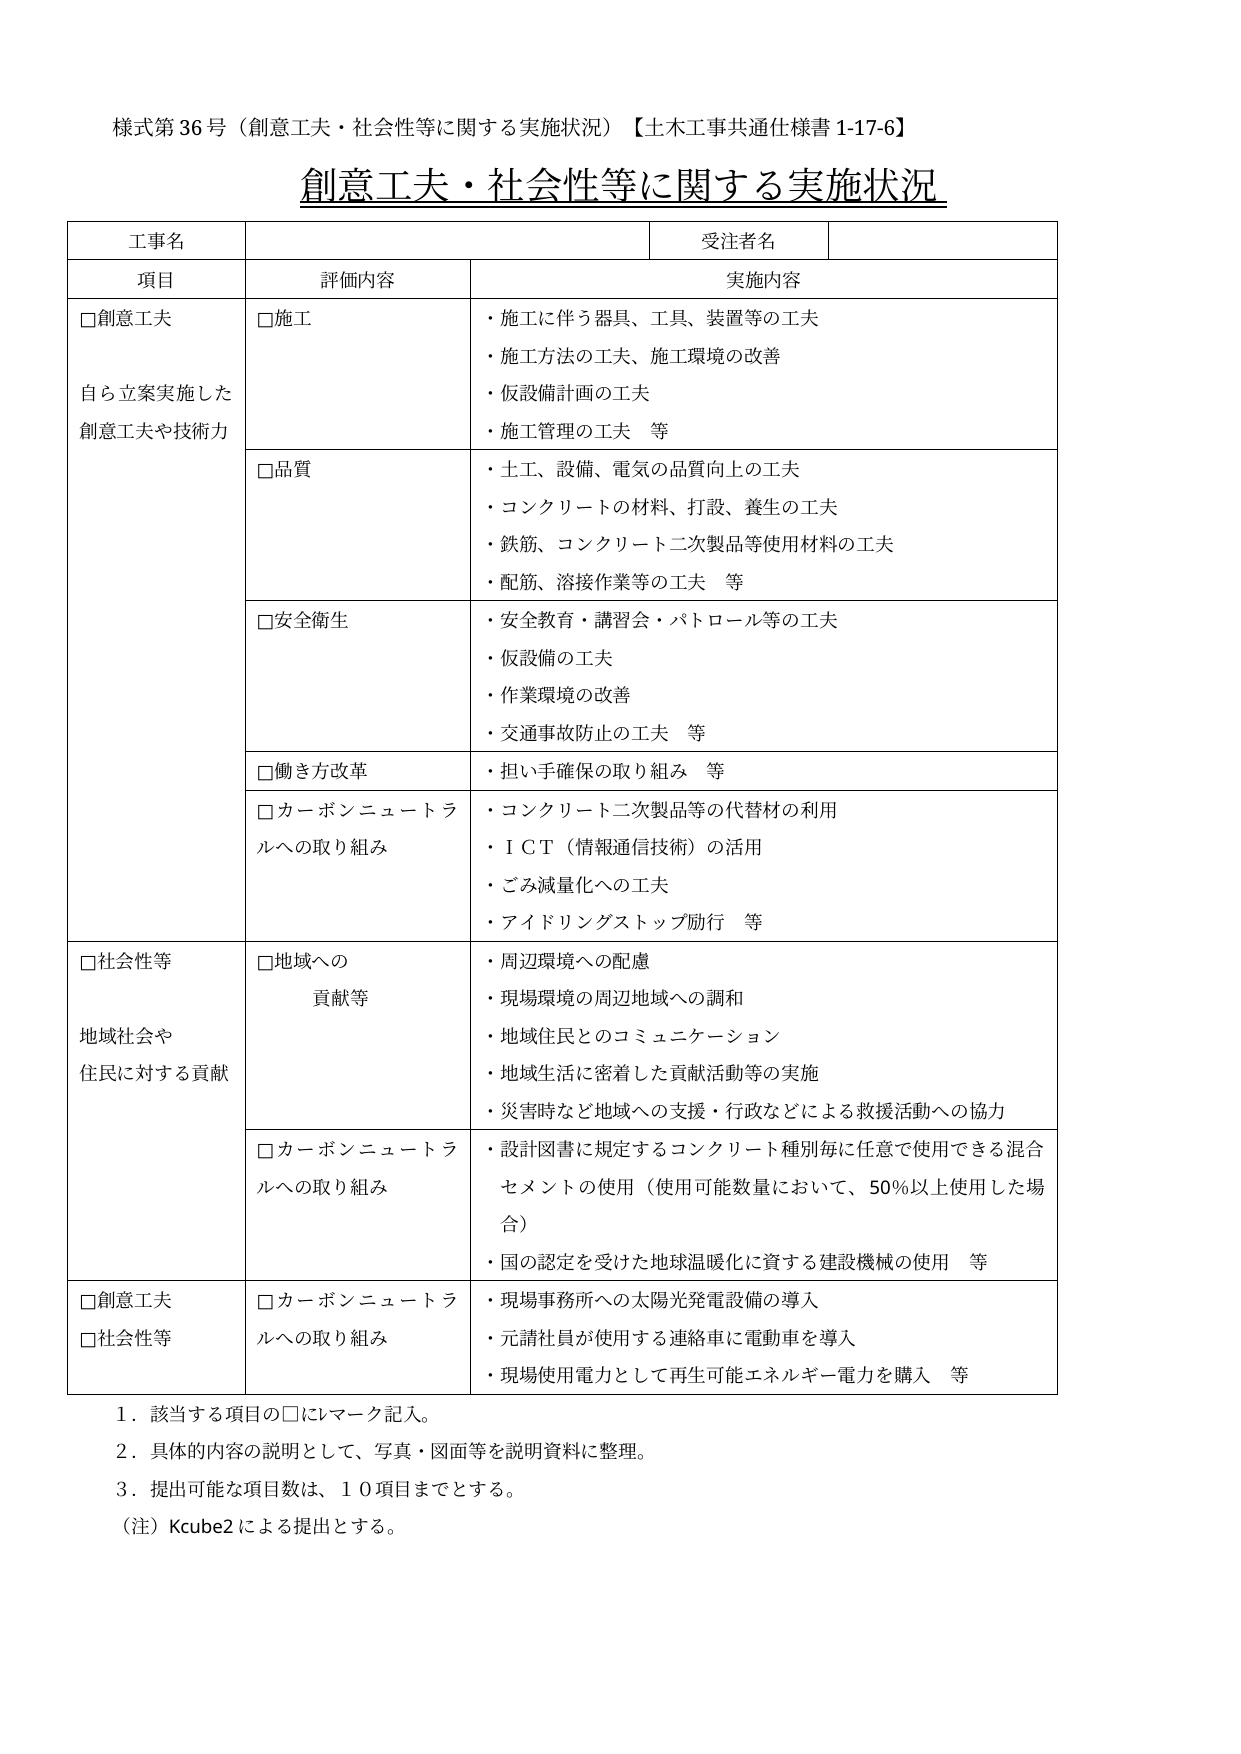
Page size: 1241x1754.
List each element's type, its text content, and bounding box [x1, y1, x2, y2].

table_cell □施工 [246, 299, 470, 449]
table_cell □カーボンニュートラルへの取り組み [246, 1130, 470, 1280]
table_header 工事名 [68, 222, 245, 259]
table_cell ・安全教育・講習会・パトロール等の工夫 ・仮設備の工夫 ・作業環境の改善 ・交通事故防止の工夫 等 [471, 601, 1057, 751]
table_cell 評価内容 [246, 260, 470, 298]
table_cell □社会性等 地域社会や 住民に対する貢献 [68, 942, 245, 1280]
table_cell ・周辺環境への配慮 ・現場環境の周辺地域への調和 ・地域住民とのコミュニケーション ・地域生活に密着した貢献活動等の実施 ・災害時など地域への支援・行政などによる救援活動への協力 [471, 942, 1057, 1129]
table_header [246, 222, 649, 259]
table_cell □創意工夫 □社会性等 [68, 1281, 245, 1394]
table_cell ・現場事務所への太陽光発電設備の導入 ・元請社員が使用する連絡車に電動車を導入 ・現場使用電力として再生可能エネルギー電力を購入 等 [471, 1281, 1057, 1394]
table_cell ・担い手確保の取り組み 等 [471, 752, 1057, 789]
table_cell ・コンクリート二次製品等の代替材の利用 ・ＩＣＴ（情報通信技術）の活用 ・ごみ減量化への工夫 ・アイドリングストップ励行 等 [471, 791, 1057, 941]
table_cell ・施工に伴う器具、工具、装置等の工夫 ・施工方法の工夫、施工環境の改善 ・仮設備計画の工夫 ・施工管理の工夫 等 [471, 299, 1057, 449]
table_cell ・設計図書に規定するコンクリート種別毎に任意で使用できる混合セメントの使用（使用可能数量において、50％以上使用した場合） ・国の認定を受けた地球温暖化に資する建設機械の使用 等 [471, 1130, 1057, 1280]
table_cell ・土工、設備、電気の品質向上の工夫 ・コンクリートの材料、打設、養生の工夫 ・鉄筋、コンクリート二次製品等使用材料の工夫 ・配筋、溶接作業等の工夫 等 [471, 450, 1057, 600]
table_cell □安全衛生 [246, 601, 470, 751]
table_cell □カーボンニュートラルへの取り組み [246, 791, 470, 941]
table_cell 項目 [68, 260, 245, 298]
table_cell □創意工夫 自ら立案実施した創意工夫や技術力 [68, 299, 245, 941]
text ３．提出可能な項目数は、１０項目までとする。 [112, 1470, 1125, 1507]
table_header 受注者名 [650, 222, 828, 259]
table_cell □働き方改革 [246, 752, 470, 789]
table_cell □品質 [246, 450, 470, 600]
table_cell 実施内容 [471, 260, 1057, 298]
table_cell □地域への 貢献等 [246, 942, 470, 1129]
text ２．具体的内容の説明として、写真・図面等を説明資料に整理。 [112, 1432, 1125, 1470]
table_header [829, 222, 1057, 259]
text （注）Kcube2による提出とする。 [112, 1507, 1125, 1545]
text １．該当する項目の□にﾚマーク記入。 [112, 1395, 1125, 1432]
text 様式第36号（創意工夫・社会性等に関する実施状況）【土木工事共通仕様書1-17-6】 [112, 108, 1125, 146]
text 創意工夫・社会性等に関する実施状況 [112, 146, 1125, 221]
table_cell □カーボンニュートラルへの取り組み [246, 1281, 470, 1394]
